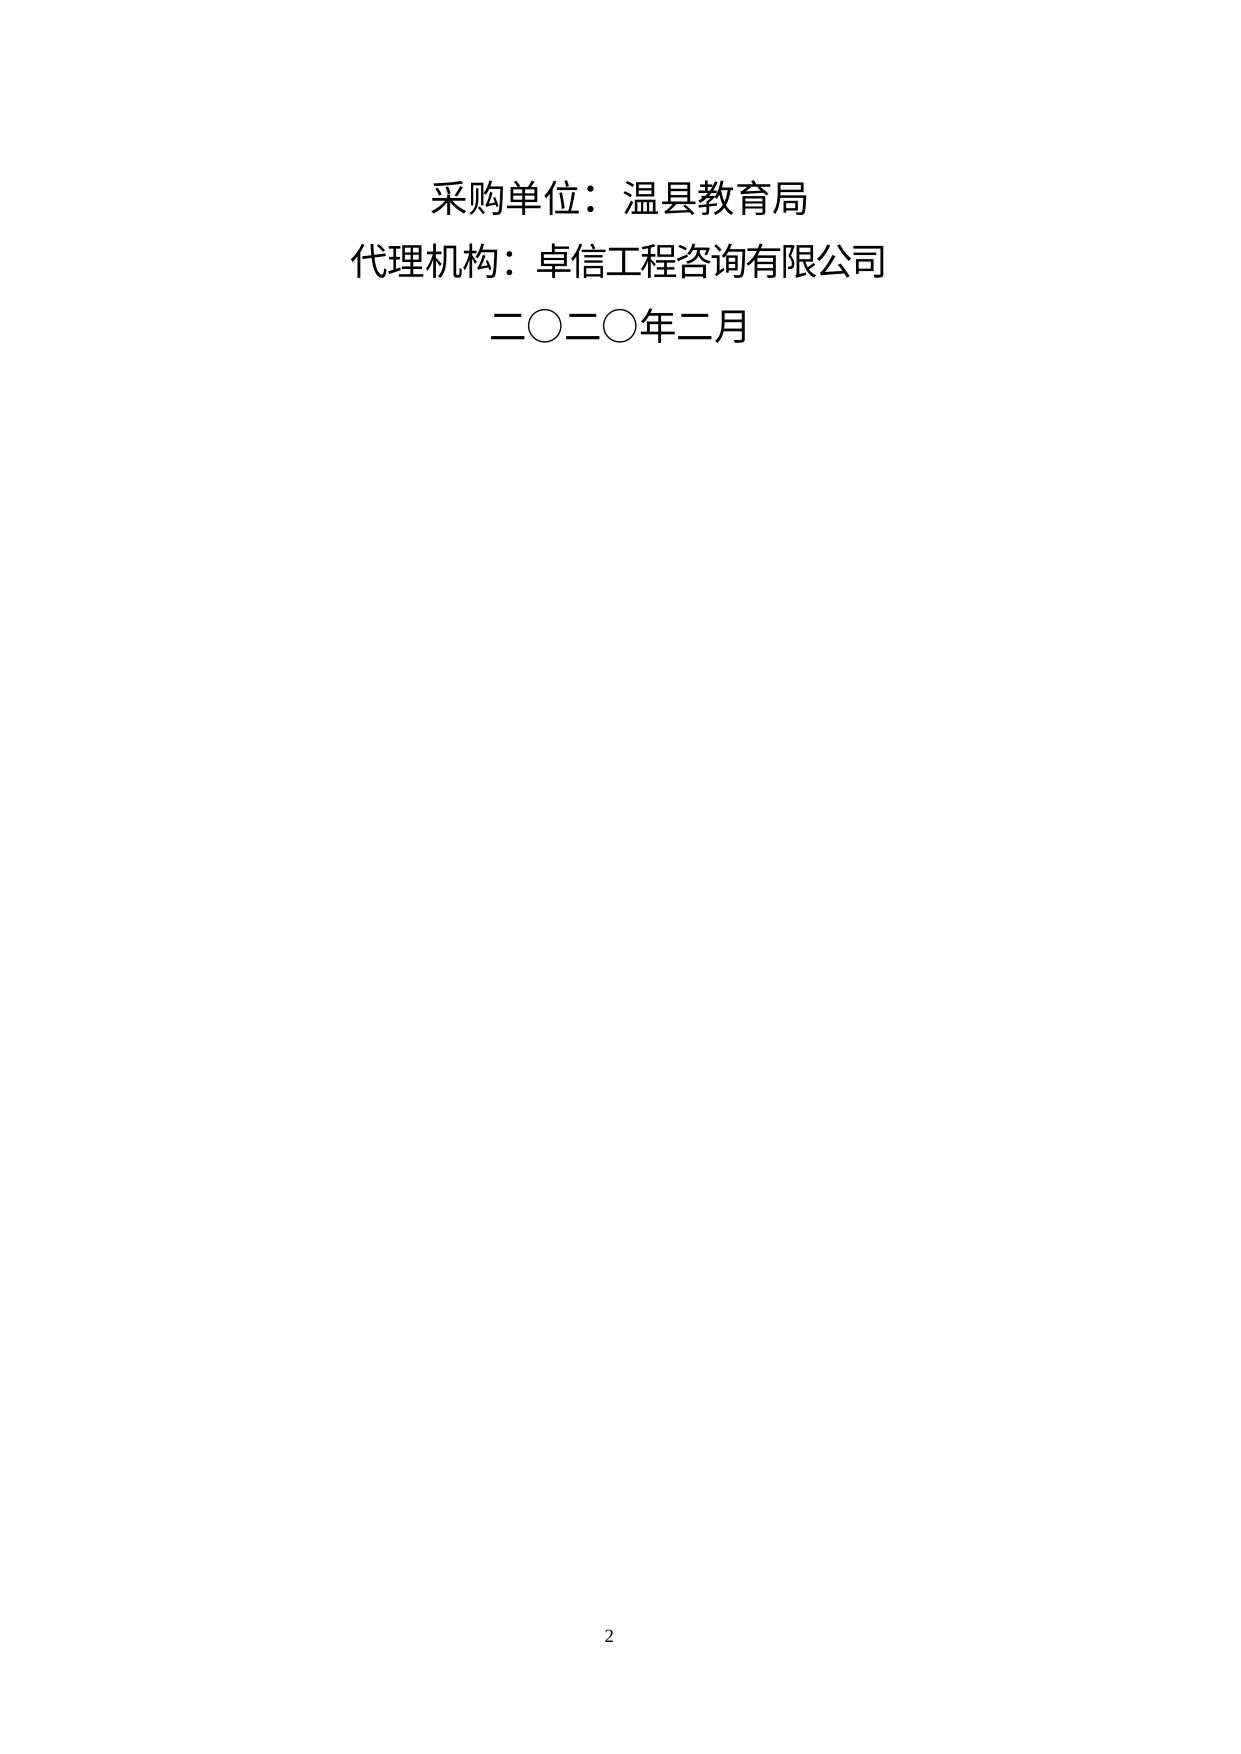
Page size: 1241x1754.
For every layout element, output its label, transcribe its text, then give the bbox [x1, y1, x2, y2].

text 二○二○年二月 [187, 292, 1053, 357]
text 采购单位：温县教育局 [187, 162, 1053, 227]
text 代理机构：卓信工程咨询有限公司 [187, 227, 1053, 292]
